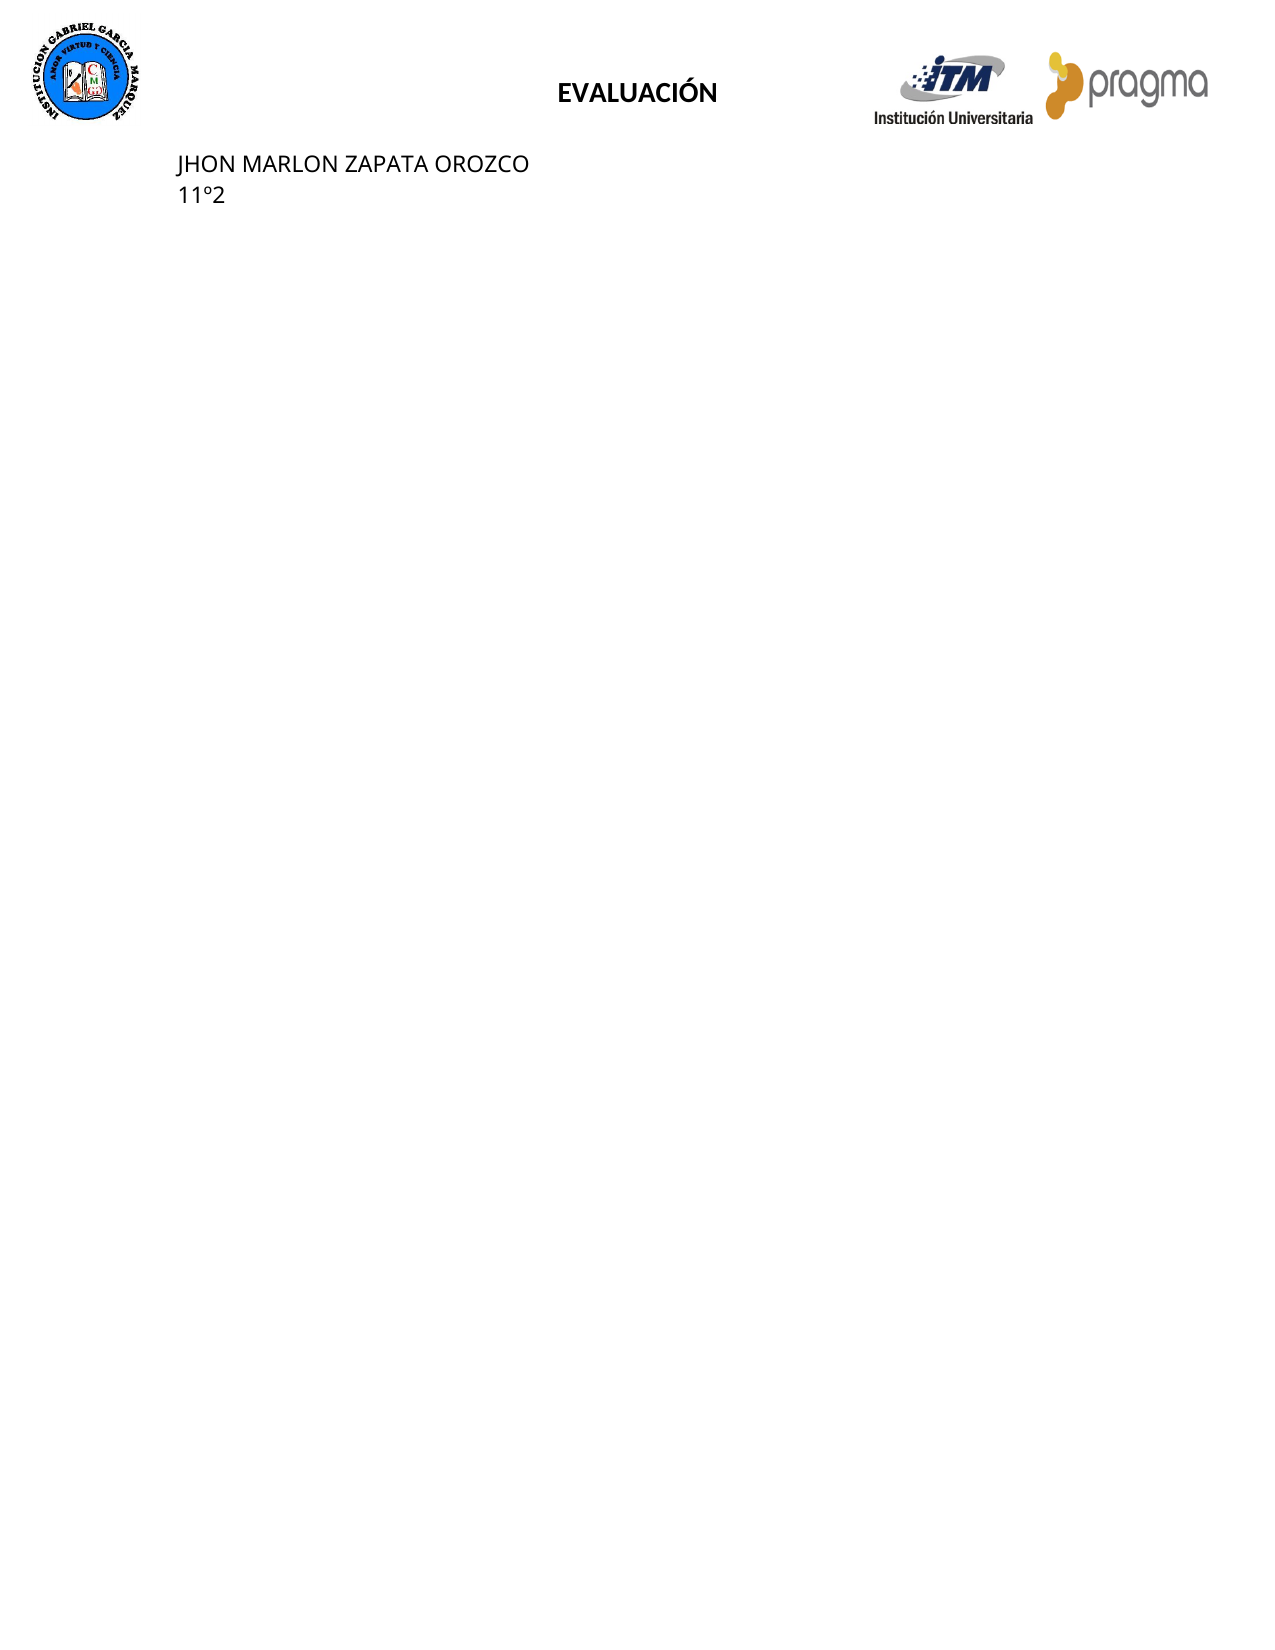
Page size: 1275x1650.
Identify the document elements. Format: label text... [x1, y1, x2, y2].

picture [27, 13, 141, 126]
text JHON MARLON ZAPATA OROZCO [177, 148, 1098, 179]
picture [868, 54, 1034, 123]
text 11º2 [177, 179, 1098, 210]
picture [1037, 38, 1212, 123]
